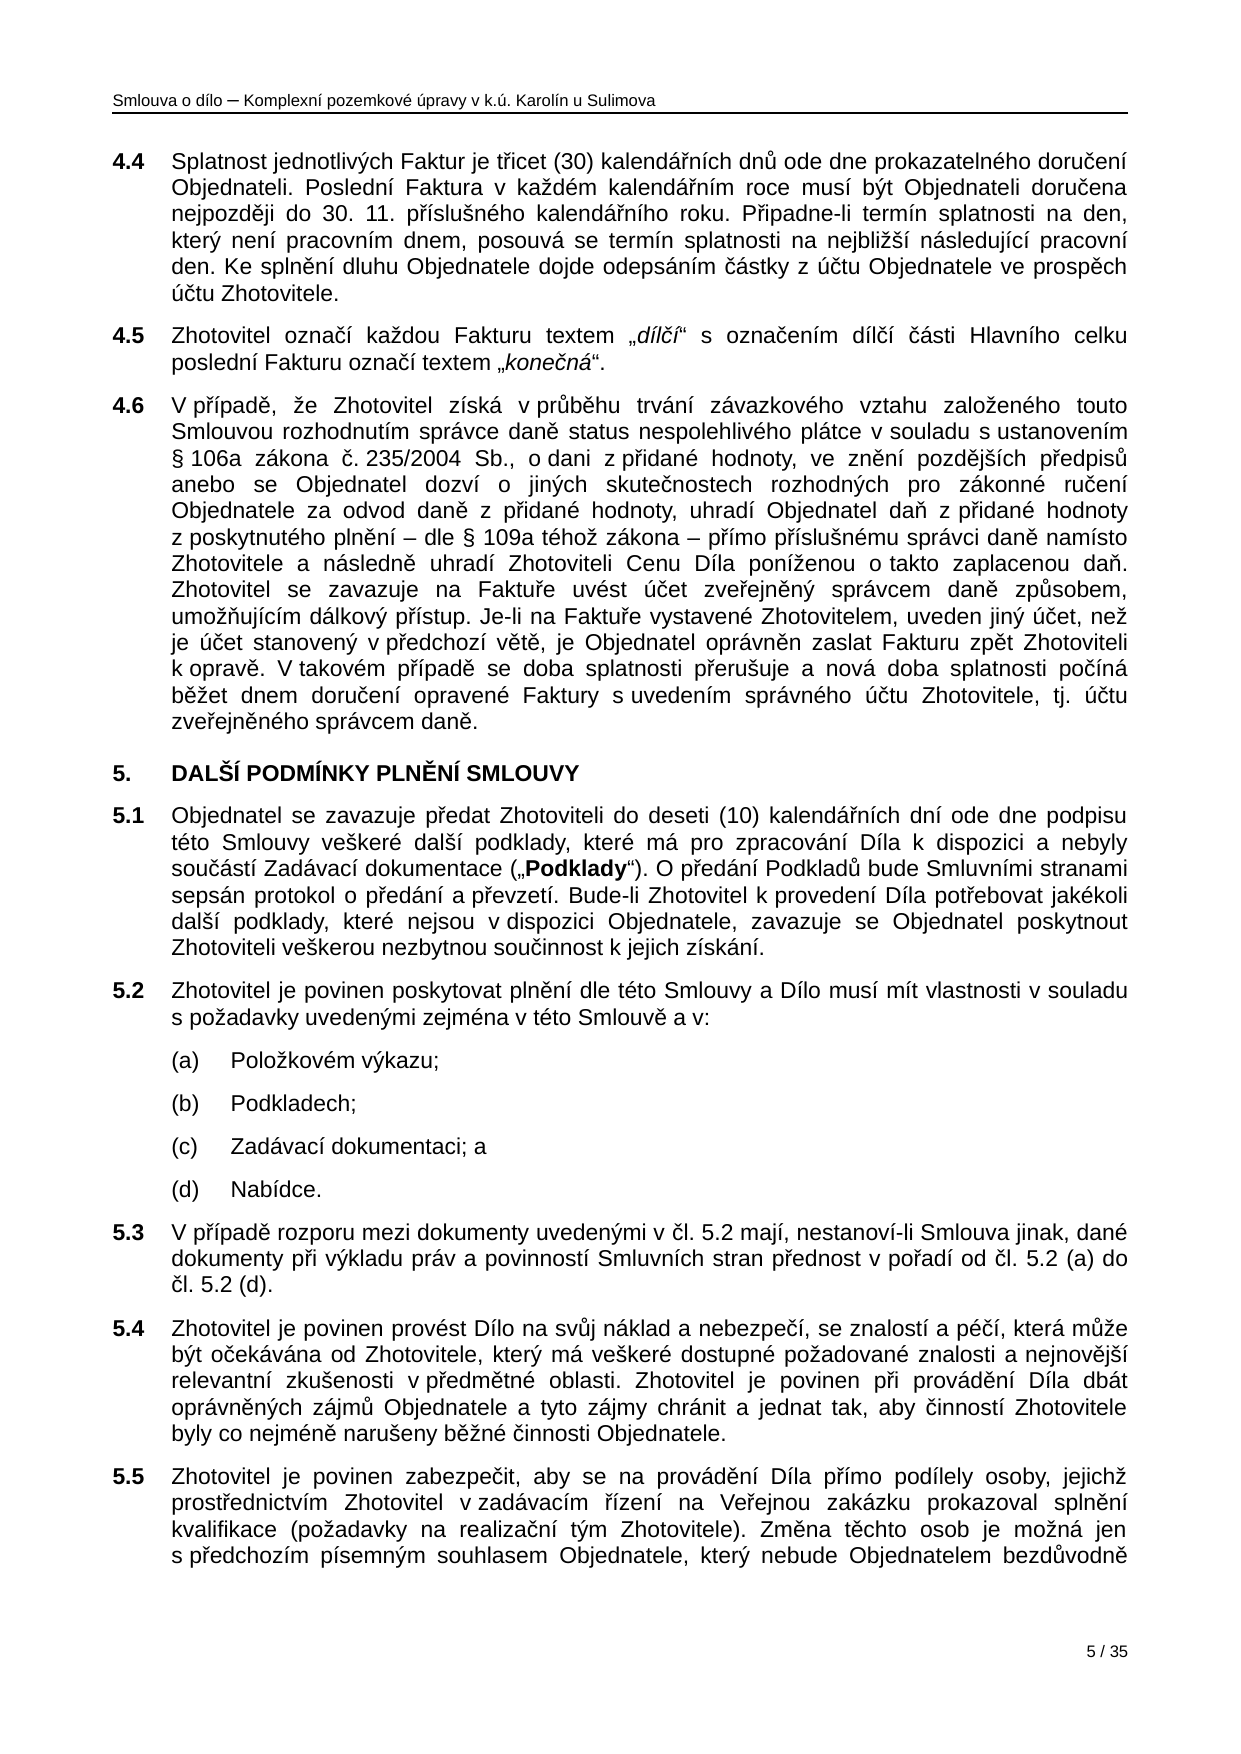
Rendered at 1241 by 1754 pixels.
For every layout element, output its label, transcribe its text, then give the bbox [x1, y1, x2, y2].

text Objednatel se zavazuje předat Zhotoviteli do deseti (10) kalendářních dní ode dne podpisu této Smlouvy veškeré další podklady, které má pro zpracování Díla k dispozici a nebyly součástí Zadávací dokumentace („Podklady“). O předání Podkladů bude Smluvními stranami sepsán protokol o předání a převzetí. Bude-li Zhotovitel k provedení Díla potřebovat jakékoli další podklady, které nejsou v dispozici Objednatele, zavazuje se Objednatel poskytnout Zhotoviteli veškerou nezbytnou součinnost k jejich získání. [112, 802, 1128, 961]
text Další podmínky Plnění smlouvy [112, 759, 1128, 786]
text Zhotovitel označí každou Fakturu textem „dílčí“ s označením dílčí části Hlavního celku poslední Fakturu označí textem „konečná“. [112, 322, 1128, 375]
list Zadávací dokumentaci; a [171, 1133, 1128, 1159]
list Nabídce. [171, 1176, 1128, 1202]
text Zhotovitel je povinen provést Dílo na svůj náklad a nebezpečí, se znalostí a péčí, která může být očekávána od Zhotovitele, který má veškeré dostupné požadované znalosti a nejnovější relevantní zkušenosti v předmětné oblasti. Zhotovitel je povinen při provádění Díla dbát oprávněných zájmů Objednatele a tyto zájmy chránit a jednat tak, aby činností Zhotovitele byly co nejméně narušeny běžné činnosti Objednatele. [112, 1314, 1128, 1446]
list Položkovém výkazu; [171, 1047, 1128, 1073]
text V případě rozporu mezi dokumenty uvedenými v čl. 5.2 mají, nestanoví-li Smlouva jinak, dané dokumenty při výkladu práv a povinností Smluvních stran přednost v pořadí od čl. 5.2 (a) do čl. 5.2 (d). [112, 1219, 1128, 1298]
text Splatnost jednotlivých Faktur je třicet (30) kalendářních dnů ode dne prokazatelného doručení Objednateli. Poslední Faktura v každém kalendářním roce musí být Objednateli doručena nejpozději do 30. 11. příslušného kalendářního roku. Připadne-li termín splatnosti na den, který není pracovním dnem, posouvá se termín splatnosti na nejbližší následující pracovní den. Ke splnění dluhu Objednatele dojde odepsáním částky z účtu Objednatele ve prospěch účtu Zhotovitele. [112, 148, 1128, 306]
text Zhotovitel je povinen poskytovat plnění dle této Smlouvy a Dílo musí mít vlastnosti v souladu s požadavky uvedenými zejména v této Smlouvě a v: [112, 977, 1128, 1030]
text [112, 1463, 1128, 1568]
list Podkladech; [171, 1090, 1128, 1116]
text V případě, že Zhotovitel získá v průběhu trvání závazkového vztahu založeného touto Smlouvou rozhodnutím správce daně status nespolehlivého plátce v souladu s ustanovením § 106a zákona č. 235/2004 Sb., o dani z přidané hodnoty, ve znění pozdějších předpisů anebo se Objednatel dozví o jiných skutečnostech rozhodných pro zákonné ručení Objednatele za odvod daně z přidané hodnoty, uhradí Objednatel daň z přidané hodnoty z poskytnutého plnění – dle § 109a téhož zákona – přímo příslušnému správci daně namísto Zhotovitele a následně uhradí Zhotoviteli Cenu Díla poníženou o takto zaplacenou daň. Zhotovitel se zavazuje na Faktuře uvést účet zveřejněný správcem daně způsobem, umožňujícím dálkový přístup. Je-li na Faktuře vystavené Zhotovitelem, uveden jiný účet, než je účet stanovený v předchozí větě, je Objednatel oprávněn zaslat Fakturu zpět Zhotoviteli k opravě. V takovém případě se doba splatnosti přerušuje a nová doba splatnosti počíná běžet dnem doručení opravené Faktury s uvedením správného účtu Zhotovitele, tj. účtu zveřejněného správcem daně. [112, 392, 1128, 734]
